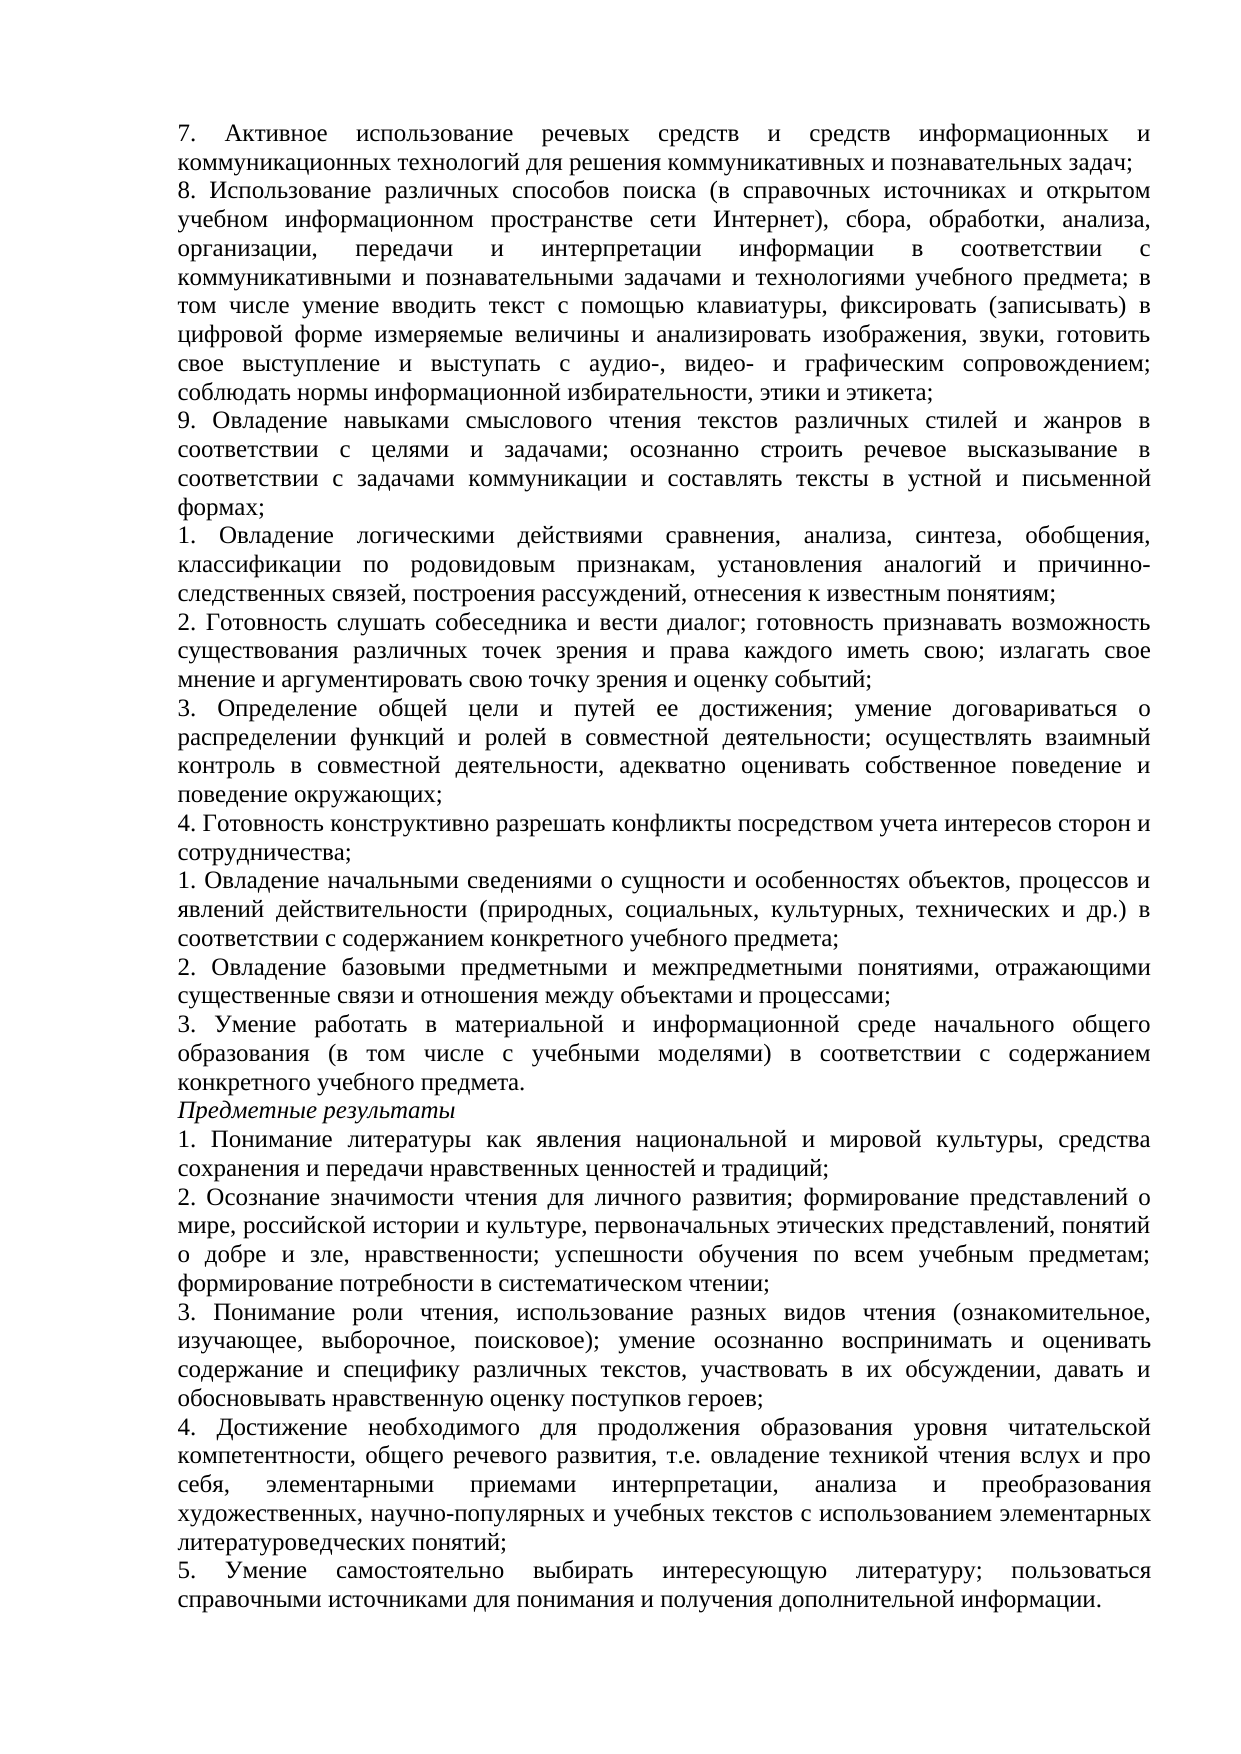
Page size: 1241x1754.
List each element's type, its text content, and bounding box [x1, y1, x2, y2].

text 1. Понимание литературы как явления национальной и мировой культуры, средства сохранения и передачи нравственных ценностей и традиций; [177, 1124, 1152, 1182]
text 5. Умение самостоятельно выбирать интересующую литературу; пользоваться справочными источниками для понимания и получения дополнительной информации. [177, 1556, 1152, 1613]
text 4. Достижение необходимого для продолжения образования уровня читательской компетентности, общего речевого развития, т.е. овладение техникой чтения вслух и про себя, элементарными приемами интерпретации, анализа и преобразования художественных, научно-популярных и учебных текстов с использованием элементарных литературоведческих понятий; [177, 1412, 1152, 1556]
text 9. Овладение навыками смыслового чтения текстов различных стилей и жанров в соответствии с целями и задачами; осознанно строить речевое высказывание в соответствии с задачами коммуникации и составлять тексты в устной и письменной формах; [177, 406, 1152, 521]
text 3. Умение работать в материальной и информационной среде начального общего образования (в том числе с учебными моделями) в соответствии с содержанием конкретного учебного предмета. [177, 1009, 1152, 1096]
text 1. Овладение логическими действиями сравнения, анализа, синтеза, обобщения, классификации по родовидовым признакам, установления аналогий и причинно-следственных связей, построения рассуждений, отнесения к известным понятиям; [177, 521, 1152, 607]
text 3. Определение общей цели и путей ее достижения; умение договариваться о распределении функций и ролей в совместной деятельности; осуществлять взаимный контроль в совместной деятельности, адекватно оценивать собственное поведение и поведение окружающих; [177, 693, 1152, 808]
text 2. Осознание значимости чтения для личного развития; формирование представлений о мире, российской истории и культуре, первоначальных этических представлений, понятий о добре и зле, нравственности; успешности обучения по всем учебным предметам; формирование потребности в систематическом чтении; [177, 1182, 1152, 1297]
text 4. Готовность конструктивно разрешать конфликты посредством учета интересов сторон и сотрудничества; [177, 808, 1152, 866]
text 2. Готовность слушать собеседника и вести диалог; готовность признавать возможность существования различных точек зрения и права каждого иметь свою; излагать свое мнение и аргументировать свою точку зрения и оценку событий; [177, 607, 1152, 693]
text 3. Понимание роли чтения, использование разных видов чтения (ознакомительное, изучающее, выборочное, поисковое); умение осознанно воспринимать и оценивать содержание и специфику различных текстов, участвовать в их обсуждении, давать и обосновывать нравственную оценку поступков героев; [177, 1297, 1152, 1412]
text Предметные результаты [177, 1096, 1152, 1124]
text 1. Овладение начальными сведениями о сущности и особенностях объектов, процессов и явлений действительности (природных, социальных, культурных, технических и др.) в соответствии с содержанием конкретного учебного предмета; [177, 866, 1152, 952]
text 7. Активное использование речевых средств и средств информационных и коммуникационных технологий для решения коммуникативных и познавательных задач; [177, 118, 1152, 176]
text 2. Овладение базовыми предметными и межпредметными понятиями, отражающими существенные связи и отношения между объектами и процессами; [177, 952, 1152, 1009]
text 8. Использование различных способов поиска (в справочных источниках и открытом учебном информационном пространстве сети Интернет), сбора, обработки, анализа, организации, передачи и интерпретации информации в соответствии с коммуникативными и познавательными задачами и технологиями учебного предмета; в том числе умение вводить текст с помощью клавиатуры, фиксировать (записывать) в цифровой форме измеряемые величины и анализировать изображения, звуки, готовить свое выступление и выступать с аудио-, видео- и графическим сопровождением; соблюдать нормы информационной избирательности, этики и этикета; [177, 176, 1152, 406]
